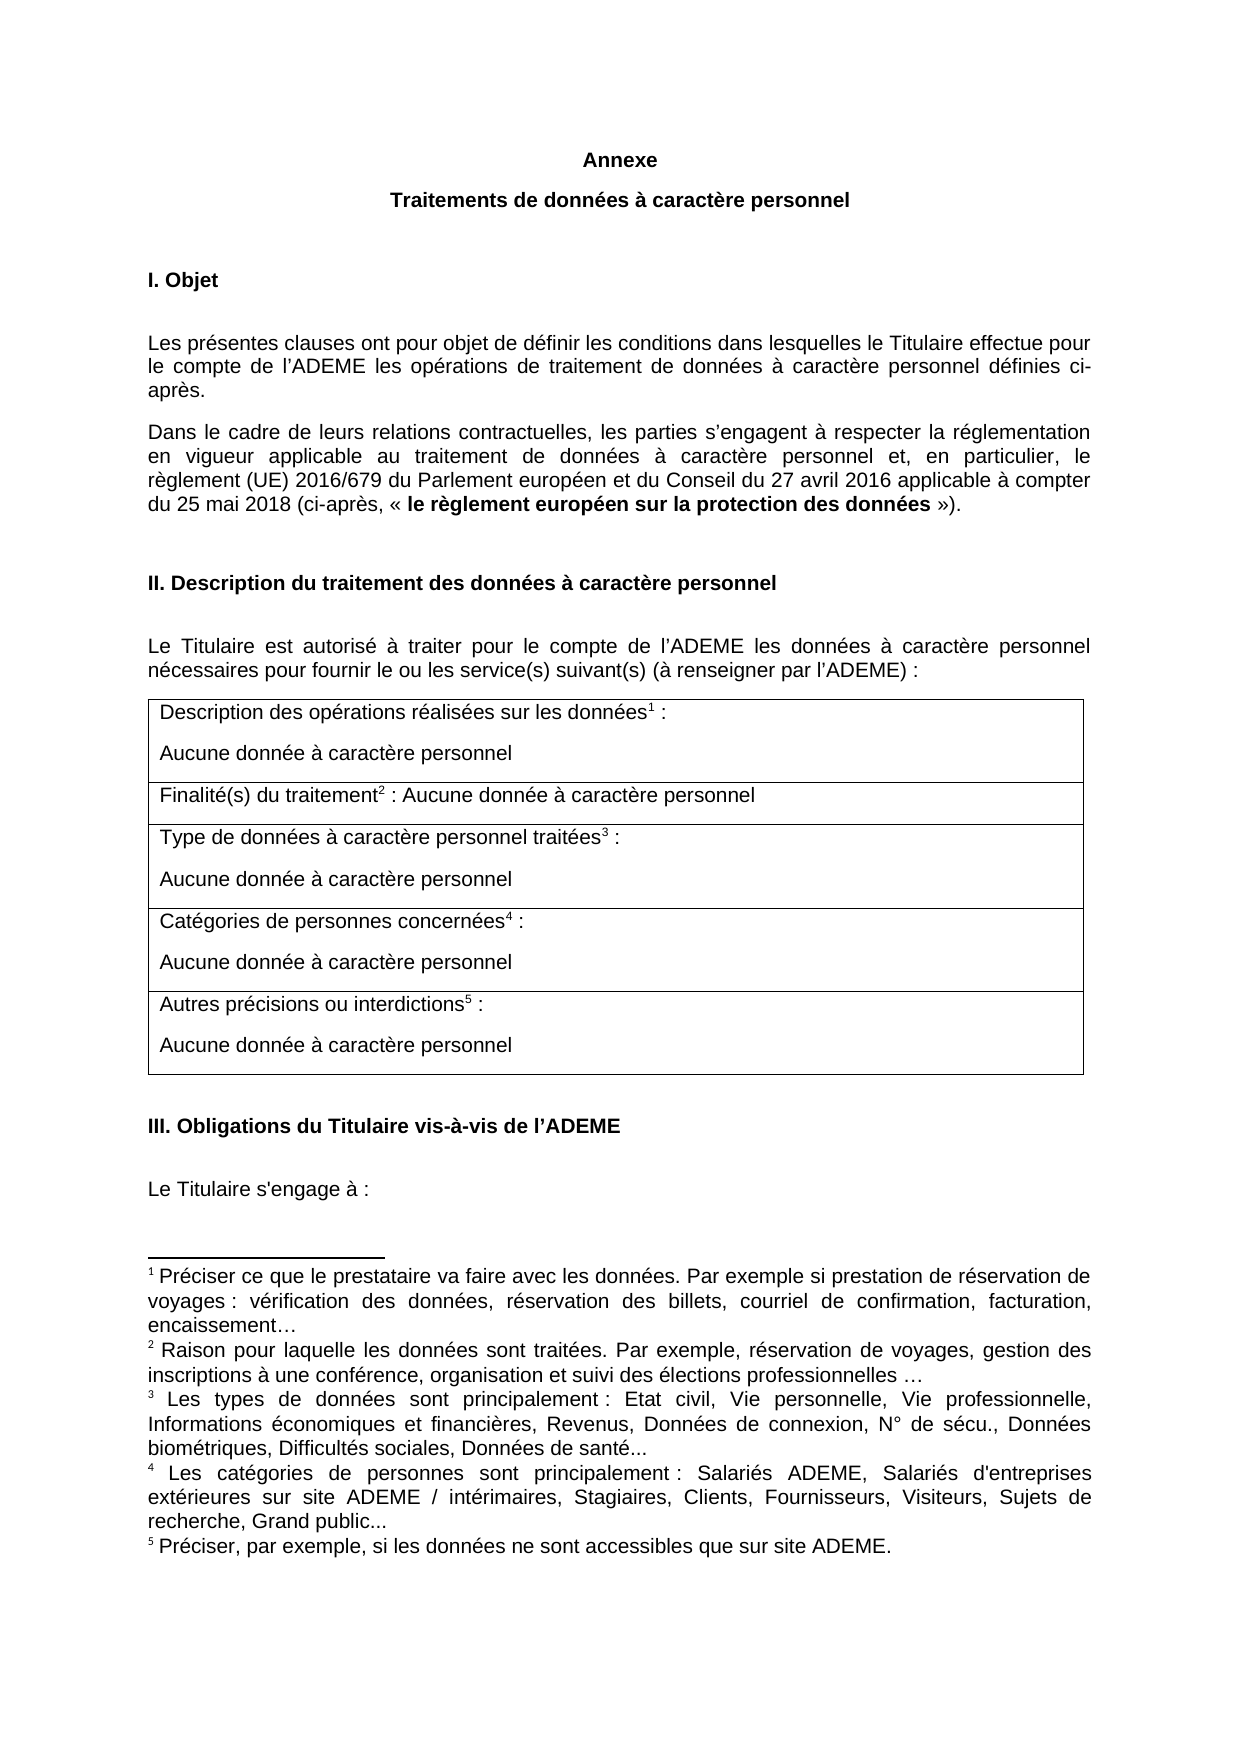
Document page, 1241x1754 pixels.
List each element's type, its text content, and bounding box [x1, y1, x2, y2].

text Traitements de données à caractère personnel [148, 188, 1093, 212]
text II. Description du traitement des données à caractère personnel [148, 532, 1093, 594]
table_cell Catégories de personnes concernées : Aucune donnée à caractère personnel [149, 909, 1083, 991]
text Annexe [148, 148, 1093, 172]
table_cell Finalité(s) du traitement : Aucune donnée à caractère personnel [149, 783, 1083, 824]
text III. Obligations du Titulaire vis-à-vis de l’ADEME [148, 1075, 1093, 1138]
text Dans le cadre de leurs relations contractuelles, les parties s’engagent à respecter la réglementation en vigueur applicable au traitement de données à caractère personnel et, en particulier, le règlement (UE) 2016/679 du Parlement européen et du Conseil du 27 avril 2016 applicable à compter du 25 mai 2018 (ci-après, « le règlement européen sur la protection des données »). [148, 419, 1093, 515]
text I. Objet [148, 229, 1093, 291]
table_cell Type de données à caractère personnel traitées : Aucune donnée à caractère personnel [149, 825, 1083, 907]
table_header Description des opérations réalisées sur les données : Aucune donnée à caractère personnel [149, 700, 1083, 782]
table_cell Autres précisions ou interdictions : Aucune donnée à caractère personnel [149, 992, 1083, 1074]
text Les présentes clauses ont pour objet de définir les conditions dans lesquelles le Titulaire effectue pour le compte de l’ADEME les opérations de traitement de données à caractère personnel définies ci-après. [148, 330, 1093, 402]
text Le Titulaire s'engage à : [148, 1177, 1093, 1201]
text Le Titulaire est autorisé à traiter pour le compte de l’ADEME les données à caractère personnel nécessaires pour fournir le ou les service(s) suivant(s) (à renseigner par l’ADEME) : [148, 633, 1093, 681]
